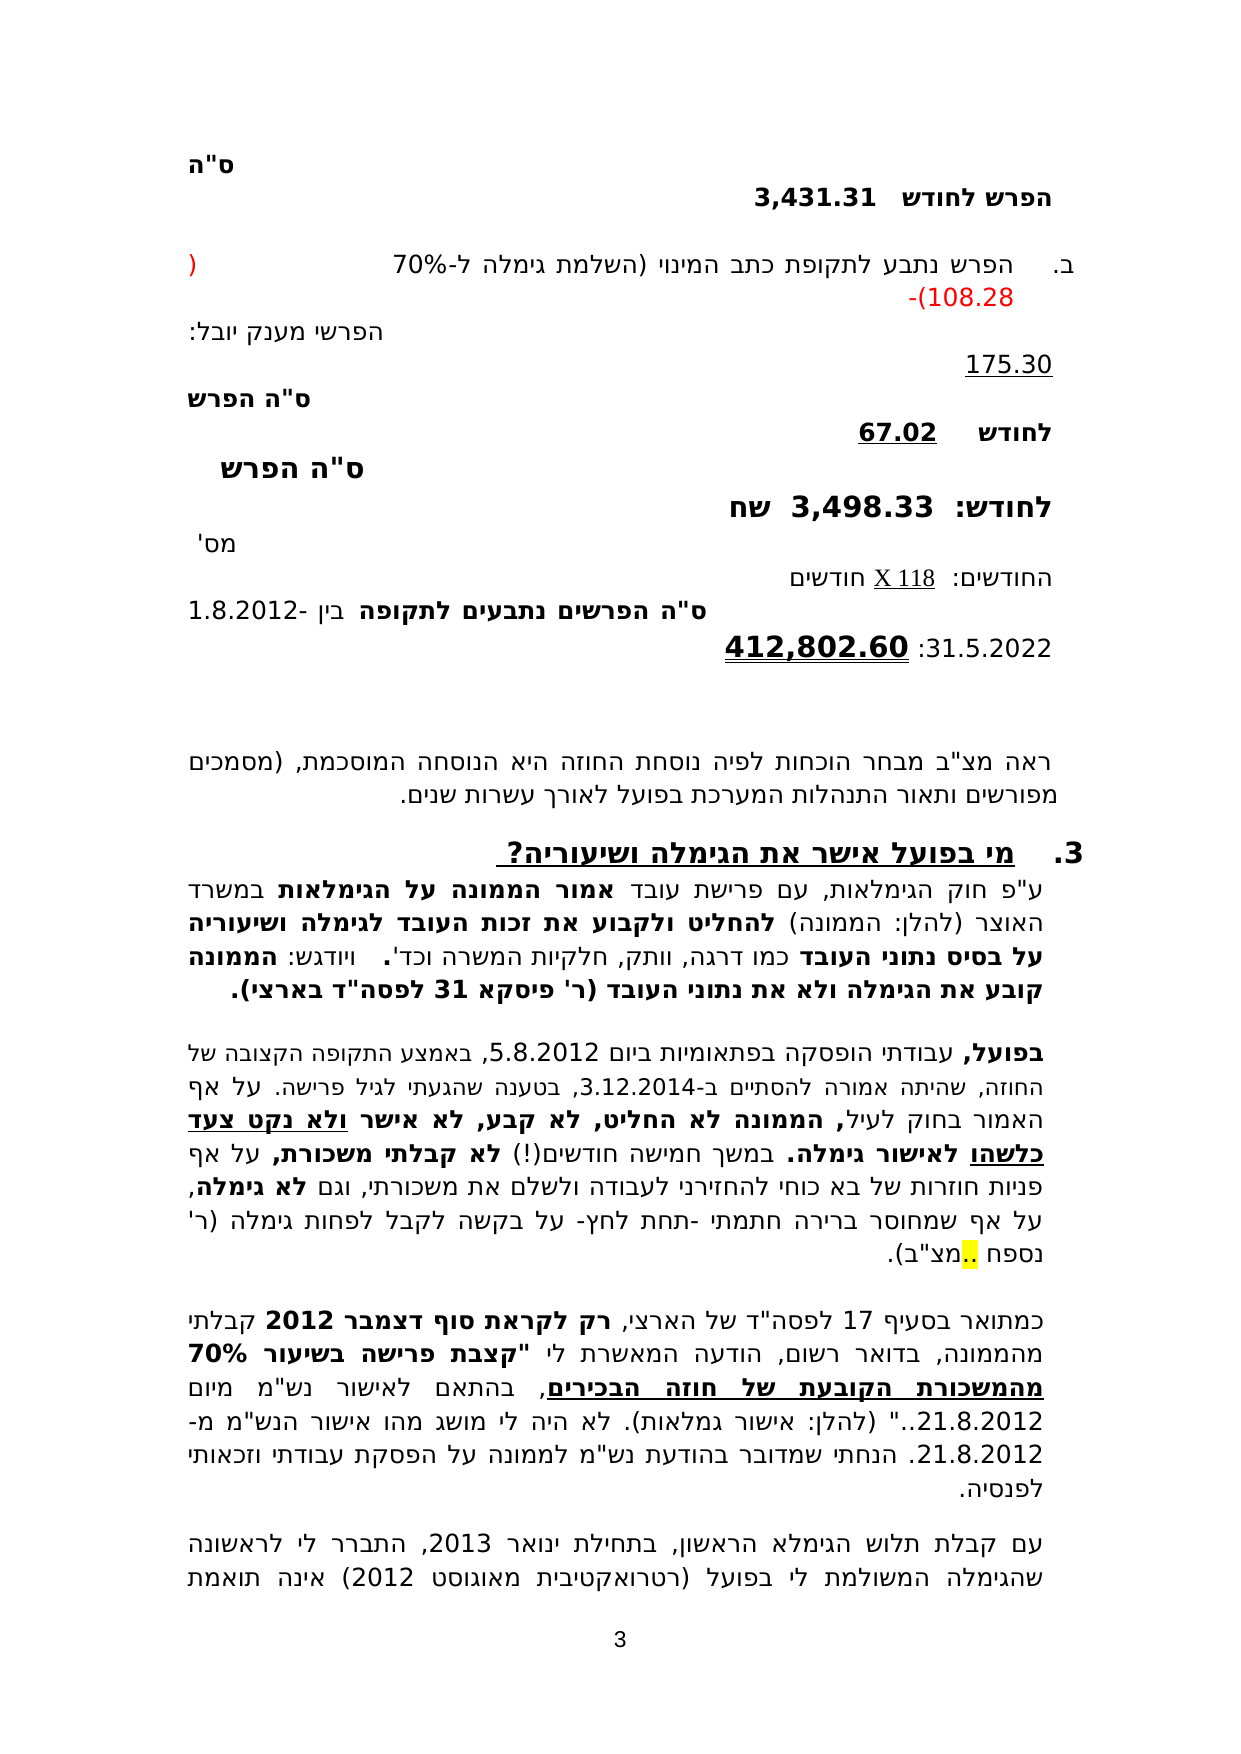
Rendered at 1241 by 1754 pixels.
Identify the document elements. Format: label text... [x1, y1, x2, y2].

list מי בפועל אישר את הגימלה ושיעוריה? [187, 836, 1053, 870]
list ע"פ חוק הגימלאות, עם פרישת עובד אמור הממונה על הגימלאות במשרד האוצר (להלן: הממונה) להחליט ולקבוע את זכות העובד לגימלה ושיעוריה על בסיס נתוני העובד כמו דרגה, וותק, חלקיות המשרה וכד'. ויודגש: הממונה קובע את הגימלה ולא את נתוני העובד (ר' פיסקא 31 לפסה"ד בארצי). [187, 875, 1044, 1005]
text ס"ה הפרש לחודש 67.02 [187, 384, 1053, 447]
list כמתואר בסעיף 17 לפסה"ד של הארצי, רק לקראת סוף דצמבר 2012 קבלתי מהממונה, בדואר רשום, הודעה המאשרת לי "קצבת פרישה בשיעור 70% מהמשכורת הקובעת של חוזה הבכירים, בהתאם לאישור נש"מ מיום 21.8.2012.." (להלן: אישור גמלאות). לא היה לי מושג מהו אישור הנש"מ מ-21.8.2012. הנחתי שמדובר בהודעת נש"מ לממונה על הפסקת עבודתי וזכאותי לפנסיה. [187, 1306, 1044, 1503]
text ס"ה הפרש לחודש: 3,498.33 שח [187, 451, 1053, 524]
list בפועל, עבודתי הופסקה בפתאומיות ביום 5.8.2012, באמצע התקופה הקצובה של החוזה, שהיתה אמורה להסתיים ב-3.12.2014, בטענה שהגעתי לגיל פרישה. על אף האמור בחוק לעיל, הממונה לא החליט, לא קבע, לא אישר ולא נקט צעד כלשהו לאישור גימלה. במשך חמישה חודשים(!) לא קבלתי משכורת, על אף פניות חוזרות של בא כוחי להחזירני לעבודה ולשלם את משכורתי, וגם לא גימלה, על אף שמחוסר ברירה חתמתי -תחת לחץ- על בקשה לקבל לפחות גימלה (ר' נספח ..מצ"ב). [187, 1038, 1044, 1269]
text ראה מצ"ב מבחר הוכחות לפיה נוסחת החוזה היא הנוסחה המוסכמת, (מסמכים מפורשים ותאור התנהלות המערכת בפועל לאורך עשרות שנים. [187, 747, 1059, 810]
text מס' החודשים: X 118 חודשים [187, 529, 1053, 592]
text ס"ה הפרש לחודש 3,431.31 [187, 150, 1053, 213]
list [187, 1529, 1044, 1592]
text הפרשי מענק יובל: 175.30 [187, 317, 1053, 380]
text ס"ה הפרשים נתבעים לתקופה בין 1.8.2012-31.5.2022: 412,802.60 [187, 596, 1053, 664]
list הפרש נתבע לתקופת כתב המינוי (השלמת גימלה ל-70% (108.28)- [187, 250, 1052, 313]
